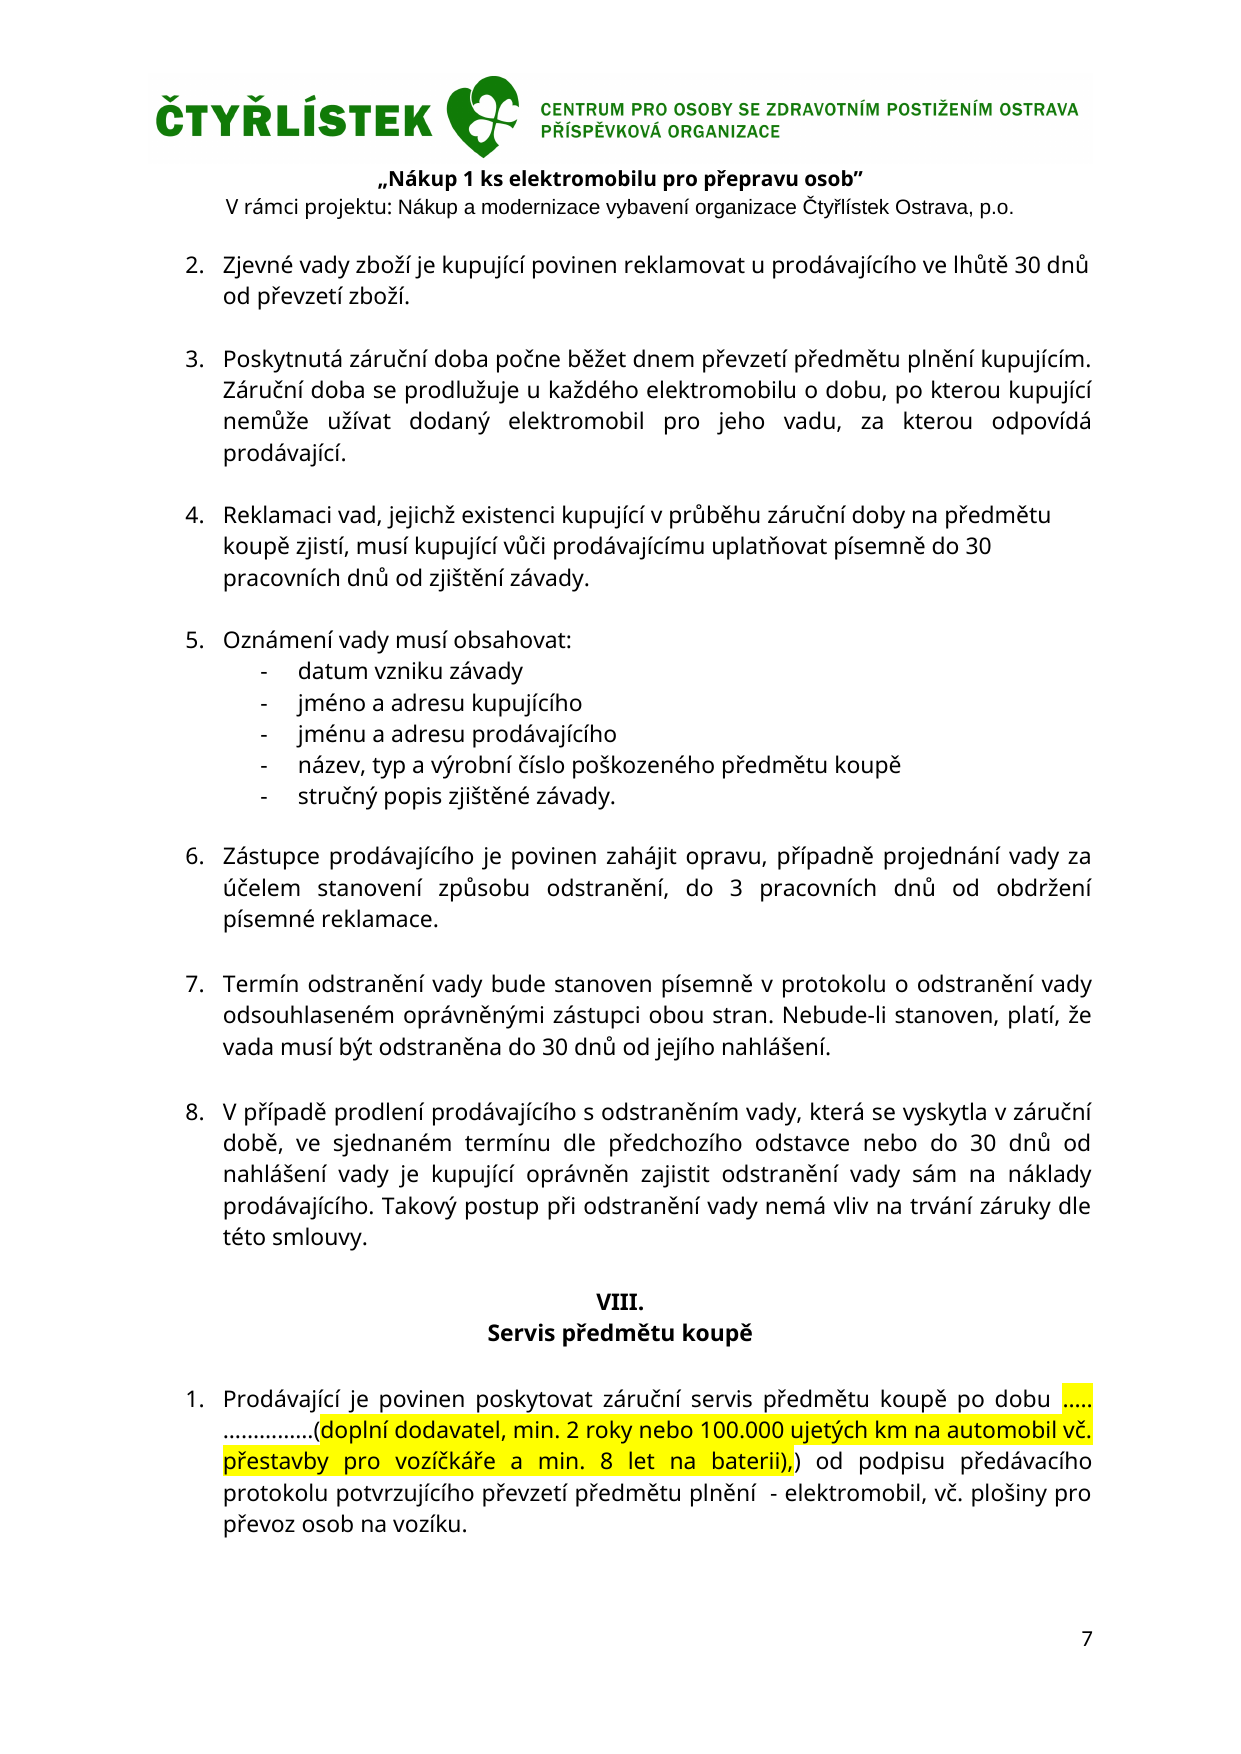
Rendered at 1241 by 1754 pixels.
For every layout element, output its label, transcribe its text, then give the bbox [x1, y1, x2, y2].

list Prodávající je povinen poskytovat záruční servis předmětu koupě po dobu ….. ……………(doplní dodavatel, min. 2 roky nebo 100.000 ujetých km na automobil vč. přestavby pro vozíčkáře a min. 8 let na baterii),) od podpisu předávacího protokolu potvrzujícího převzetí předmětu plnění - elektromobil, vč. plošiny pro převoz osob na vozíku. [185, 1383, 1093, 1539]
list jménu a adresu prodávajícího [260, 718, 1093, 749]
list stručný popis zjištěné závady. [260, 780, 1093, 811]
list Termín odstranění vady bude stanoven písemně v protokolu o odstranění vady odsouhlaseném oprávněnými zástupci obou stran. Nebude-li stanoven, platí, že vada musí být odstraněna do 30 dnů od jejího nahlášení. [185, 968, 1093, 1062]
list V případě prodlení prodávajícího s odstraněním vady, která se vyskytla v záruční době, ve sjednaném termínu dle předchozího odstavce nebo do 30 dnů od nahlášení vady je kupující oprávněn zajistit odstranění vady sám na náklady prodávajícího. Takový postup při odstranění vady nemá vliv na trvání záruky dle této smlouvy. [185, 1096, 1093, 1252]
list Zjevné vady zboží je kupující povinen reklamovat u prodávajícího ve lhůtě 30 dnů od převzetí zboží. [185, 249, 1093, 311]
list Poskytnutá záruční doba počne běžet dnem převzetí předmětu plnění kupujícím. Záruční doba se prodlužuje u každého elektromobilu o dobu, po kterou kupující nemůže užívat dodaný elektromobil pro jeho vadu, za kterou odpovídá prodávající. [185, 343, 1093, 468]
picture [147, 73, 1094, 164]
list Zástupce prodávajícího je povinen zahájit opravu, případně projednání vady za účelem stanovení způsobu odstranění, do 3 pracovních dnů od obdržení písemné reklamace. [185, 840, 1093, 934]
list Reklamaci vad, jejichž existenci kupující v průběhu záruční doby na předmětu koupě zjistí, musí kupující vůči prodávajícímu uplatňovat písemně do 30 pracovních dnů od zjištění závady. [185, 499, 1093, 593]
list Oznámení vady musí obsahovat: [185, 624, 1093, 655]
list datum vzniku závady [260, 655, 1093, 686]
list jméno a adresu kupujícího [260, 686, 1093, 718]
text Servis předmětu koupě [148, 1317, 1093, 1349]
list název, typ a výrobní číslo poškozeného předmětu koupě [260, 749, 1093, 780]
text VIII. [148, 1286, 1093, 1317]
